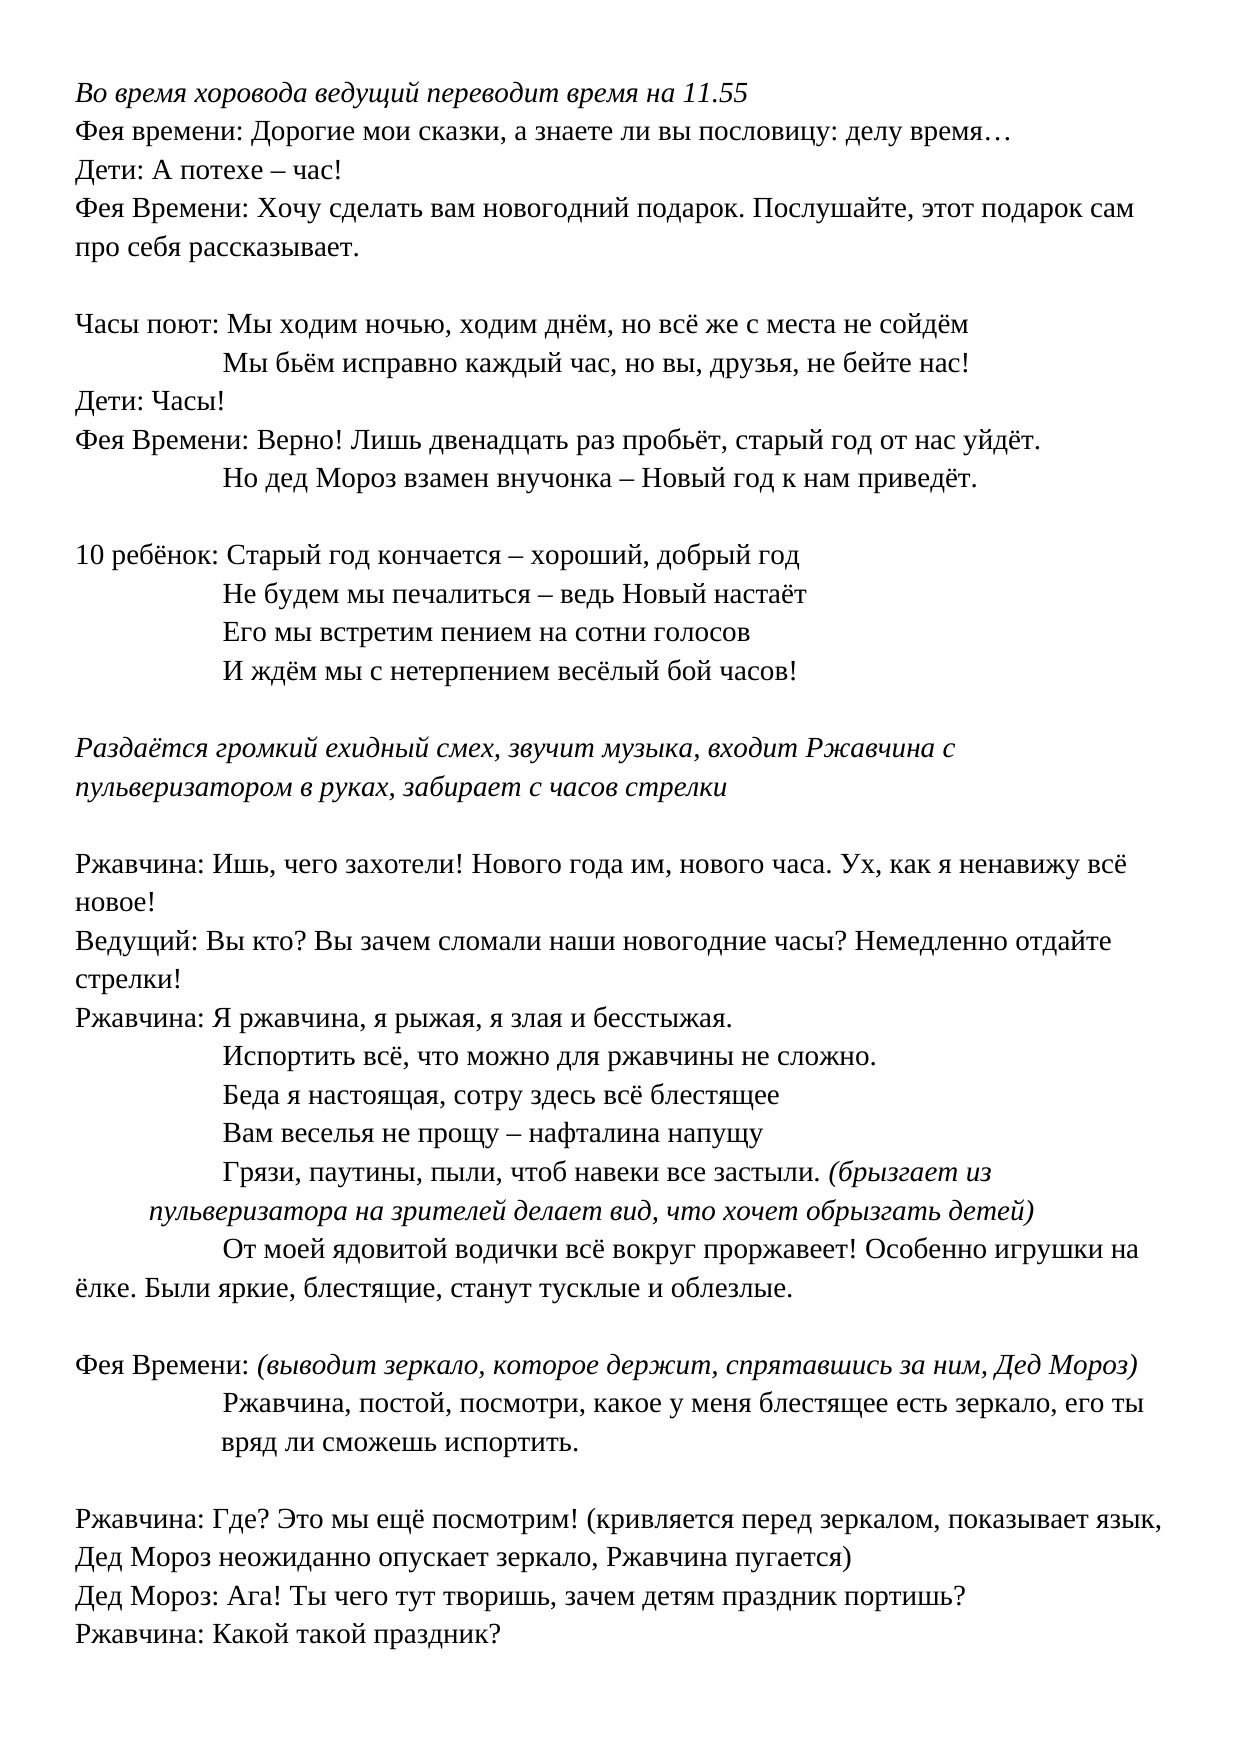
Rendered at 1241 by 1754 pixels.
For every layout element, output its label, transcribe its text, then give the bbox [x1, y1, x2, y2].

text Мы бьём исправно каждый час, но вы, друзья, не бейте нас! [75, 345, 1165, 378]
text Фея Времени: Верно! Лишь двенадцать раз пробьёт, старый год от нас уйдёт. [75, 422, 1165, 455]
text Но дед Мороз взамен внучонка – Новый год к нам приведёт. [75, 460, 1165, 494]
text 10 ребёнок: Старый год кончается – хороший, добрый год [75, 537, 1165, 571]
text Ржавчина: Где? Это мы ещё посмотрим! (кривляется перед зеркалом, показывает язык, Дед Мороз неожиданно опускает зеркало, Ржавчина пугается) [75, 1501, 1165, 1573]
text Дети: Часы! [75, 383, 1165, 417]
text Вам веселья не прощу – нафталина напущу [149, 1116, 1165, 1149]
text Дед Мороз: Ага! Ты чего тут творишь, зачем детям праздник портишь? [75, 1578, 1165, 1612]
text Ведущий: Вы кто? Вы зачем сломали наши новогодние часы? Немедленно отдайте стрелки! [75, 923, 1165, 995]
text Ржавчина: Я ржавчина, я рыжая, я злая и бесстыжая. [75, 1000, 1165, 1033]
text Часы поют: Мы ходим ночью, ходим днём, но всё же с места не сойдём [75, 306, 1165, 340]
text Ржавчина: Ишь, чего захотели! Нового года им, нового часа. Ух, как я ненавижу всё новое! [75, 846, 1165, 918]
text Фея Времени: Хочу сделать вам новогодний подарок. Послушайте, этот подарок сам про себя рассказывает. [75, 191, 1165, 263]
text Во время хоровода ведущий переводит время на 11.55 [75, 75, 1165, 108]
text Испортить всё, что можно для ржавчины не сложно. [149, 1038, 1165, 1072]
text Беда я настоящая, сотру здесь всё блестящее [149, 1077, 1165, 1111]
text Ржавчина: Какой такой праздник? [75, 1617, 1165, 1650]
text От моей ядовитой водички всё вокруг проржавеет! Особенно игрушки на ёлке. Были яркие, блестящие, станут тусклые и облезлые. [75, 1231, 1165, 1303]
text Дети: А потехе – час! [75, 152, 1165, 186]
text Не будем мы печалиться – ведь Новый настаёт [75, 576, 1165, 609]
text Фея Времени: (выводит зеркало, которое держит, спрятавшись за ним, Дед Мороз) [75, 1347, 1165, 1380]
text Фея времени: Дорогие мои сказки, а знаете ли вы пословицу: делу время… [75, 113, 1165, 147]
text Раздаётся громкий ехидный смех, звучит музыка, входит Ржавчина с пульверизатором в руках, забирает с часов стрелки [75, 730, 1165, 802]
text Ржавчина, постой, посмотри, какое у меня блестящее есть зеркало, его ты [75, 1385, 1165, 1419]
text И ждём мы с нетерпением весёлый бой часов! [75, 653, 1165, 687]
text Грязи, паутины, пыли, чтоб навеки все застыли. (брызгает из пульверизатора на зрителей делает вид, что хочет обрызгать детей) [149, 1154, 1165, 1226]
text Его мы встретим пением на сотни голосов [75, 614, 1165, 648]
text вряд ли сможешь испортить. [75, 1424, 1165, 1457]
